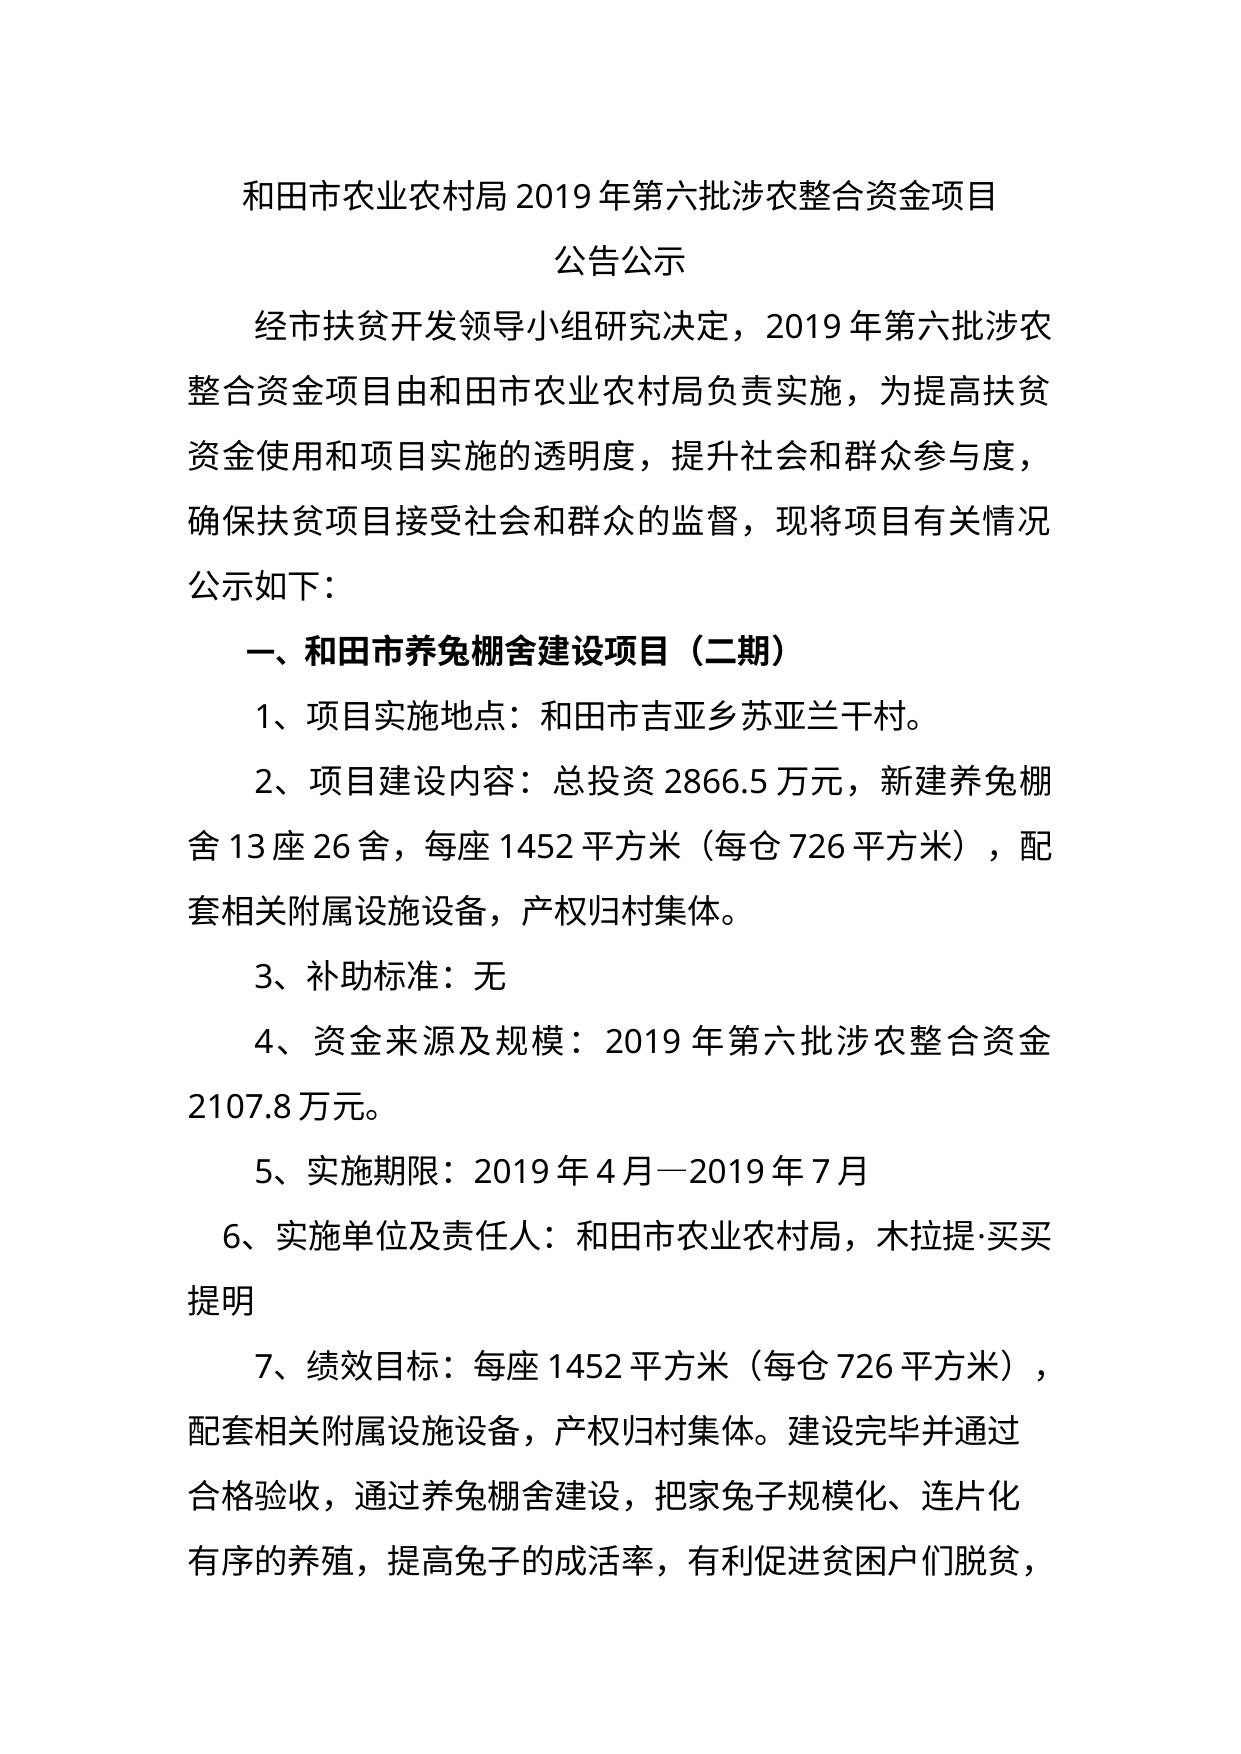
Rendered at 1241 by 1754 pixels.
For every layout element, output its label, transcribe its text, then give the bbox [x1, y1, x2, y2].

list 1、项目实施地点：和田市吉亚乡苏亚兰干村。 [187, 682, 1053, 747]
list 5、实施期限：2019年4月—2019年7月 [187, 1137, 1053, 1202]
list 3、补助标准：无 [187, 942, 1053, 1007]
list 一、和田市养兔棚舍建设项目（二期） [187, 617, 1053, 682]
text 6、实施单位及责任人：和田市农业农村局，木拉提·买买提明 [187, 1202, 1053, 1332]
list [187, 1332, 1053, 1592]
list 公告公示 [187, 227, 1053, 292]
text 经市扶贫开发领导小组研究决定，2019年第六批涉农整合资金项目由和田市农业农村局负责实施，为提高扶贫资金使用和项目实施的透明度，提升社会和群众参与度，确保扶贫项目接受社会和群众的监督，现将项目有关情况公示如下： [187, 292, 1053, 617]
list 和田市农业农村局2019年第六批涉农整合资金项目 [187, 162, 1053, 227]
list 4、资金来源及规模：2019年第六批涉农整合资金2107.8万元。 [187, 1007, 1053, 1137]
list 2、项目建设内容：总投资2866.5万元，新建养兔棚舍13座26舍，每座1452平方米（每仓726平方米），配套相关附属设施设备，产权归村集体。 [187, 747, 1053, 942]
